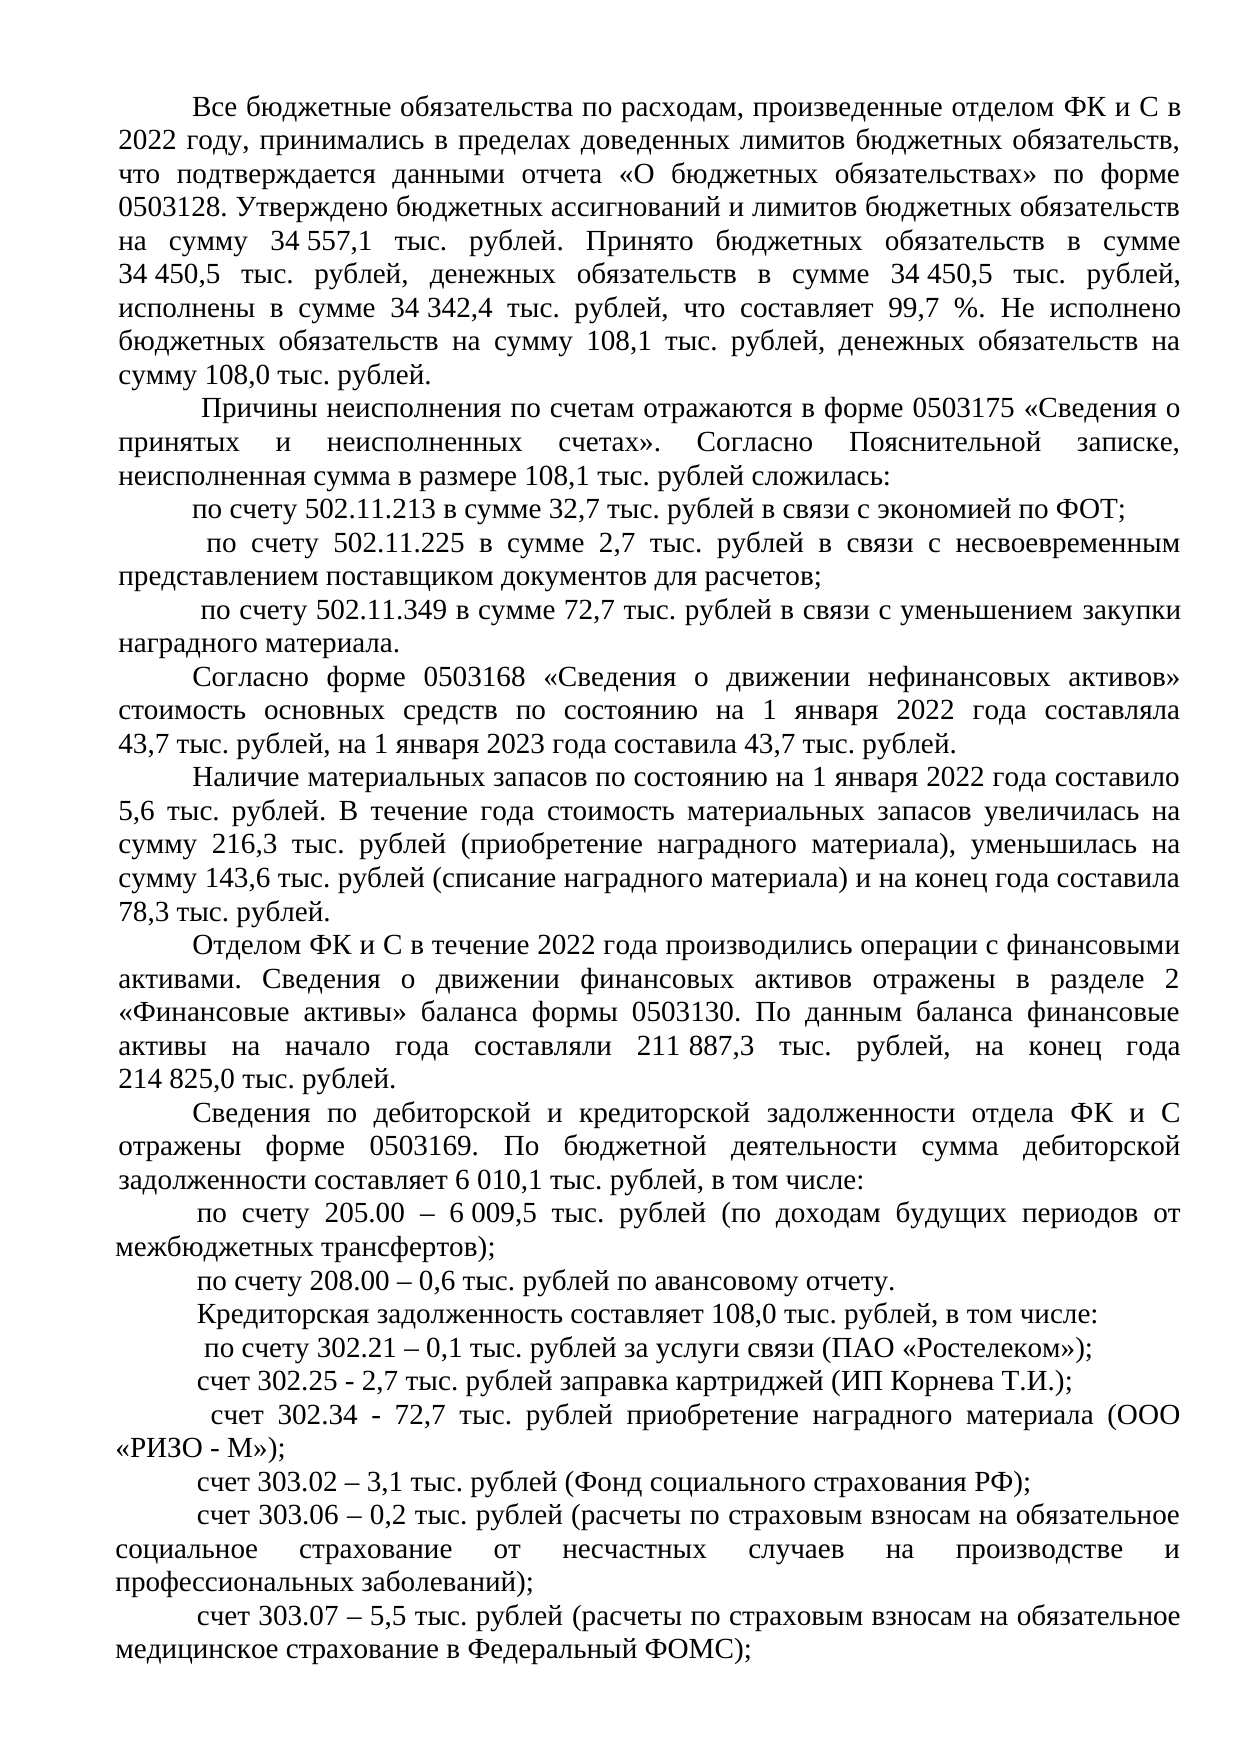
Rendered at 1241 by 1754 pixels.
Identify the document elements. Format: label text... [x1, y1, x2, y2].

text Отделом ФК и С в течение 2022 года производились операции с финансовыми активами. Сведения о движении финансовых активов отражены в разделе 2 «Финансовые активы» баланса формы 0503130. По данным баланса финансовые активы на начало года составляли 211 887,3 тыс. рублей, на конец года 214 825,0 тыс. рублей. [118, 927, 1181, 1095]
text по счету 205.00 – 6 009,5 тыс. рублей (по доходам будущих периодов от межбюджетных трансфертов); [115, 1196, 1181, 1263]
text по счету 502.11.213 в сумме 32,7 тыс. рублей в связи с экономией по ФОТ; [118, 491, 1181, 525]
text счет 303.02 – 3,1 тыс. рублей (Фонд социального страхования РФ); [115, 1464, 1181, 1497]
text Согласно форме 0503168 «Сведения о движении нефинансовых активов» стоимость основных средств по состоянию на 1 января 2022 года составляла 43,7 тыс. рублей, на 1 января 2023 года составила 43,7 тыс. рублей. [118, 659, 1181, 759]
text Причины неисполнения по счетам отражаются в форме 0503175 «Сведения о принятых и неисполненных счетах». Согласно Пояснительной записке, неисполненная сумма в размере 108,1 тыс. рублей сложилась: [118, 391, 1181, 491]
text счет 303.06 – 0,2 тыс. рублей (расчеты по страховым взносам на обязательное социальное страхование от несчастных случаев на производстве и профессиональных заболеваний); [115, 1497, 1181, 1598]
text Все бюджетные обязательства по расходам, произведенные отделом ФК и С в 2022 году, принимались в пределах доведенных лимитов бюджетных обязательств, что подтверждается данными отчета «О бюджетных обязательствах» по форме 0503128. Утверждено бюджетных ассигнований и лимитов бюджетных обязательств на сумму 34 557,1 тыс. рублей. Принято бюджетных обязательств в сумме 34 450,5 тыс. рублей, денежных обязательств в сумме 34 450,5 тыс. рублей, исполнены в сумме 34 342,4 тыс. рублей, что составляет 99,7 %. Не исполнено бюджетных обязательств на сумму 108,1 тыс. рублей, денежных обязательств на сумму 108,0 тыс. рублей. [118, 89, 1181, 391]
text по счету 208.00 – 0,6 тыс. рублей по авансовому отчету. [115, 1263, 1181, 1296]
text по счету 502.11.349 в сумме 72,7 тыс. рублей в связи с уменьшением закупки наградного материала. [118, 592, 1181, 659]
text счет 302.34 - 72,7 тыс. рублей приобретение наградного материала (ООО «РИЗО - М»); [115, 1397, 1181, 1464]
text Наличие материальных запасов по состоянию на 1 января 2022 года составило 5,6 тыс. рублей. В течение года стоимость материальных запасов увеличилась на сумму 216,3 тыс. рублей (приобретение наградного материала), уменьшилась на сумму 143,6 тыс. рублей (списание наградного материала) и на конец года составила 78,3 тыс. рублей. [118, 759, 1181, 927]
text Сведения по дебиторской и кредиторской задолженности отдела ФК и С отражены форме 0503169. По бюджетной деятельности сумма дебиторской задолженности составляет 6 010,1 тыс. рублей, в том числе: [118, 1095, 1181, 1196]
text Кредиторская задолженность составляет 108,0 тыс. рублей, в том числе: [115, 1296, 1181, 1330]
text по счету 502.11.225 в сумме 2,7 тыс. рублей в связи с несвоевременным представлением поставщиком документов для расчетов; [118, 525, 1181, 592]
text по счету 302.21 – 0,1 тыс. рублей за услуги связи (ПАО «Ростелеком»); [115, 1330, 1181, 1363]
text счет 302.25 - 2,7 тыс. рублей заправка картриджей (ИП Корнева Т.И.); [115, 1363, 1181, 1397]
text счет 303.07 – 5,5 тыс. рублей (расчеты по страховым взносам на обязательное медицинское страхование в Федеральный ФОМС); [115, 1598, 1181, 1665]
